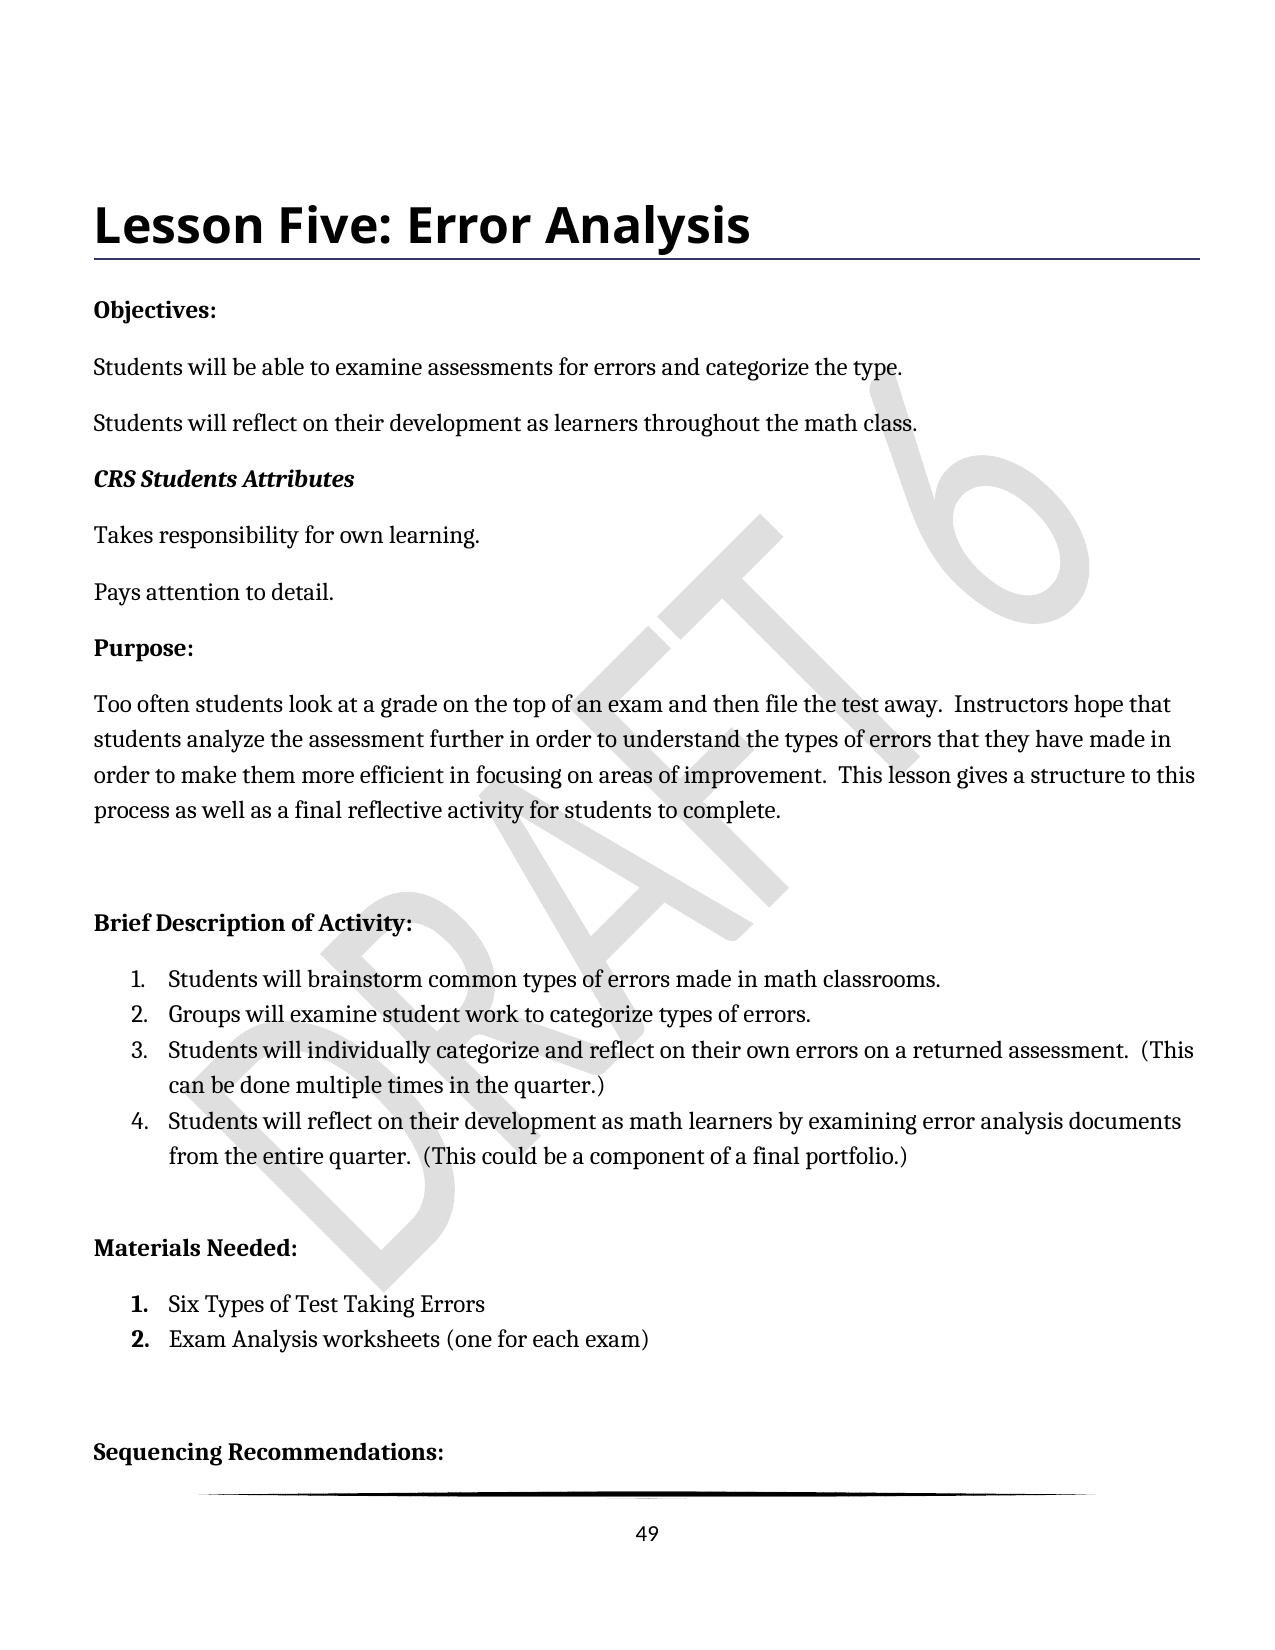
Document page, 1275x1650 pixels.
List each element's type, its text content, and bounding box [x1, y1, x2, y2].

text Materials Needed: [94, 1227, 1200, 1262]
list Exam Analysis worksheets (one for each exam) [131, 1319, 1200, 1354]
text Students will reflect on their development as learners throughout the math class. [94, 402, 1200, 437]
text Objectives: [94, 289, 1200, 325]
list Six Types of Test Taking Errors [131, 1283, 1200, 1319]
text Pays attention to detail. [94, 571, 1200, 606]
picture [198, 1490, 1096, 1499]
text Too often students look at a grade on the top of an exam and then file the test away. Instructors hope that students analyze the assessment further in order to understand the types of errors that they have made in order to make them more efficient in focusing on areas of improvement. This lesson gives a structure to this process as well as a final reflective activity for students to complete. [94, 683, 1200, 825]
list Students will individually categorize and reflect on their own errors on a returned assessment. (This can be done multiple times in the quarter.) [131, 1029, 1200, 1100]
text Brief Description of Activity: [94, 902, 1200, 937]
text Students will be able to examine assessments for errors and categorize the type. [94, 346, 1200, 381]
list Students will brainstorm common types of errors made in math classrooms. [131, 958, 1200, 994]
text CRS Students Attributes [94, 458, 1200, 494]
list Groups will examine student work to categorize types of errors. [131, 994, 1200, 1029]
text Purpose: [94, 627, 1200, 662]
text Sequencing Recommendations: [94, 1431, 1200, 1467]
subtitle Lesson Five: Error Analysis [94, 179, 1200, 258]
list Students will reflect on their development as math learners by examining error analysis documents from the entire quarter. (This could be a component of a final portfolio.) [131, 1100, 1200, 1171]
text Takes responsibility for own learning. [94, 514, 1200, 550]
